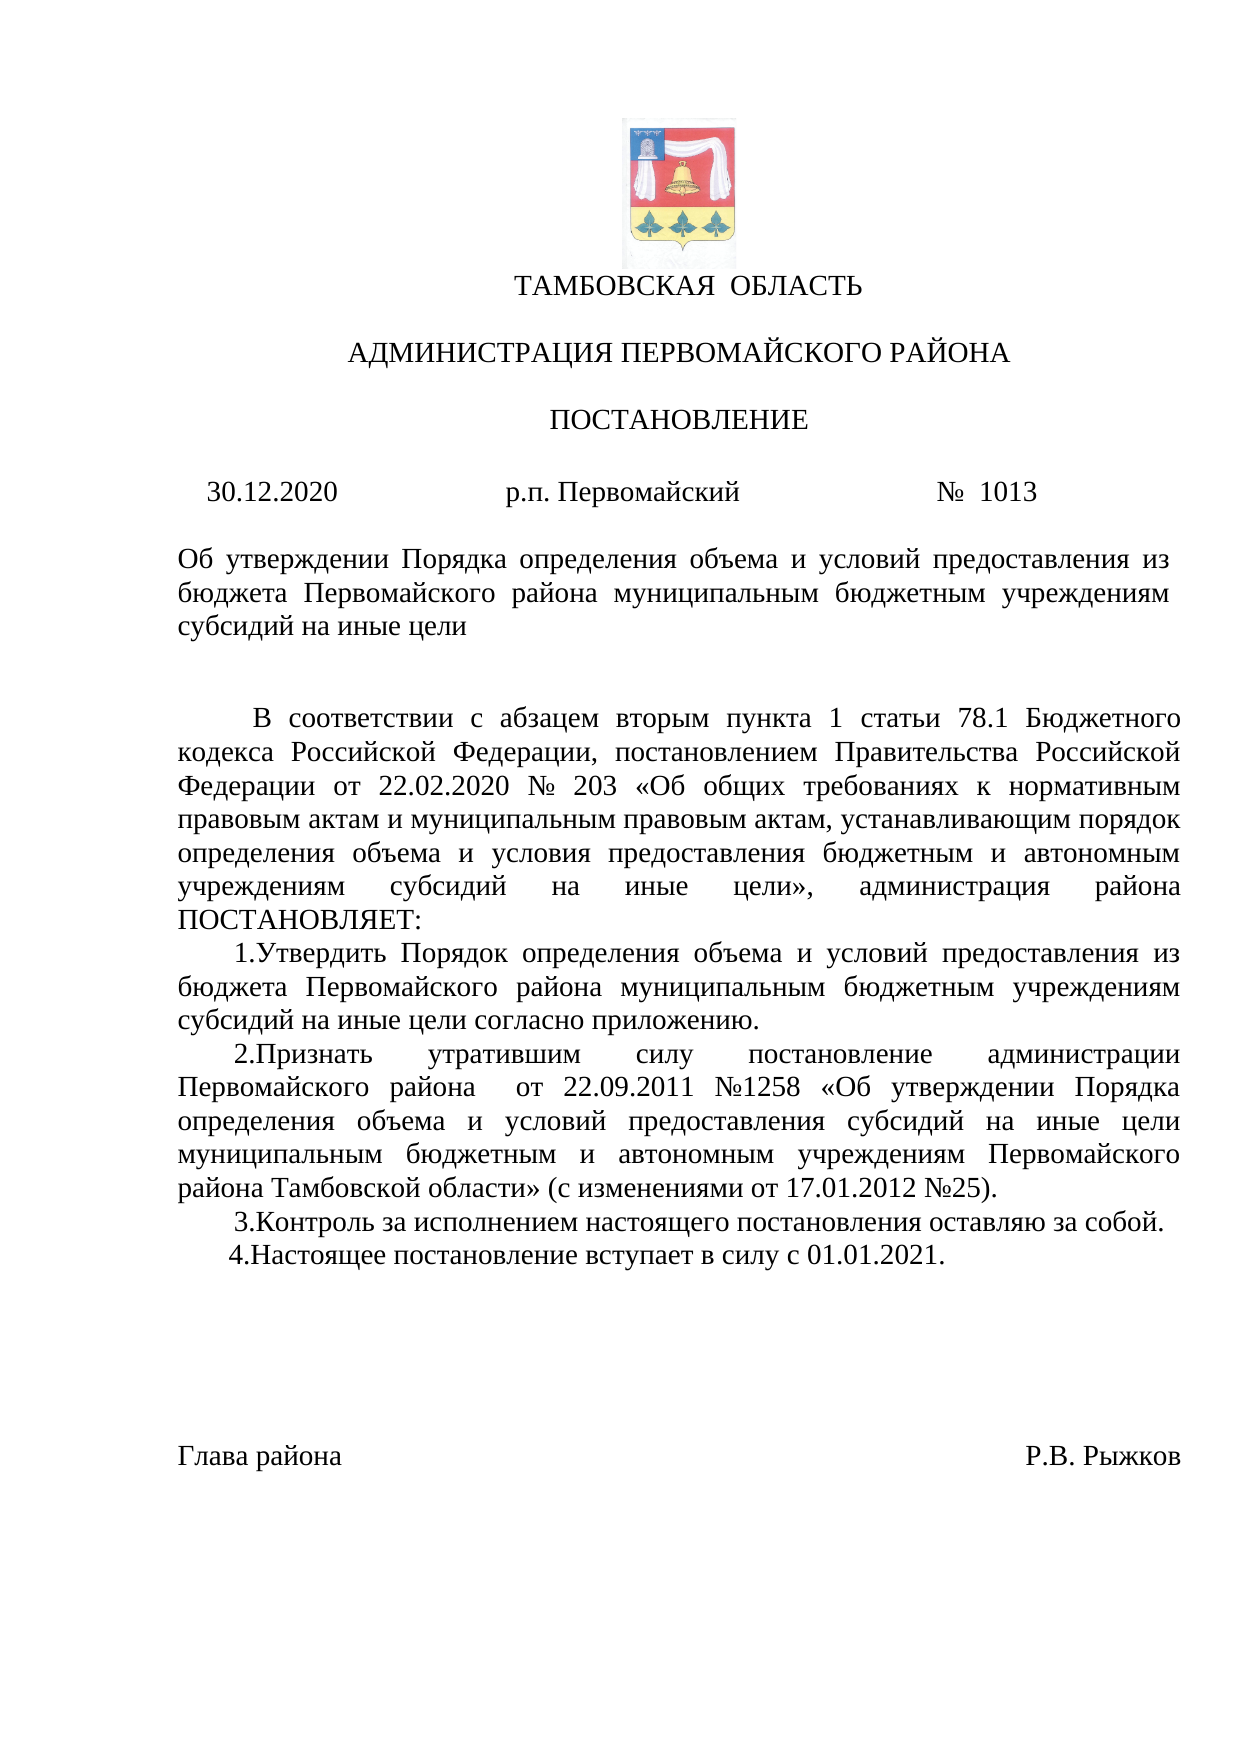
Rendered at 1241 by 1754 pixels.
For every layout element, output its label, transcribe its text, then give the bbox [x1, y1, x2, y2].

title ТАМБОВСКАЯ ОБЛАСТЬ [8, 268, 1199, 302]
table_header Глава района [166, 1439, 679, 1506]
text 4.Настоящее постановление вступает в силу с 01.01.2021. [177, 1237, 1181, 1271]
table_header Об утверждении Порядка определения объема и условий предоставления из бюджета Первомайского района муниципальным бюджетным учреждениям субсидий на иные цели [166, 541, 1181, 701]
text 1.Утвердить Порядок определения объема и условий предоставления из бюджета Первомайского района муниципальным бюджетным учреждениям субсидий на иные цели согласно приложению. [177, 935, 1181, 1036]
subtitle В соответствии с абзацем вторым пункта 1 статьи 78.1 Бюджетного кодекса Российской Федерации, постановлением Правительства Российской Федерации от 22.02.2020 № 203 «Об общих требованиях к нормативным правовым актам и муниципальным правовым актам, устанавливающим порядок определения объема и условия предоставления бюджетным и автономным учреждениям субсидий на иные цели», администрация района ПОСТАНОВЛЯЕТ: [177, 701, 1181, 935]
subtitle ПОСТАНОВЛЕНИЕ [8, 402, 1181, 436]
text 2.Признать утратившим силу постановление администрации Первомайского района от 22.09.2011 №1258 «Об утверждении Порядка определения объема и условий предоставления субсидий на иные цели муниципальным бюджетным и автономным учреждениям Первомайского района Тамбовской области» (с изменениями от 17.01.2012 №25). [177, 1036, 1181, 1204]
text 30.12.2020 р.п. Первомайский № 1013 [0, 474, 1181, 508]
table_header Р.В. Рыжков [679, 1439, 1192, 1506]
text АДМИНИСТРАЦИЯ ПЕРВОМАЙСКОГО РАЙОНА [8, 335, 1181, 369]
text 3.Контроль за исполнением настоящего постановления оставляю за собой. [177, 1204, 1181, 1237]
